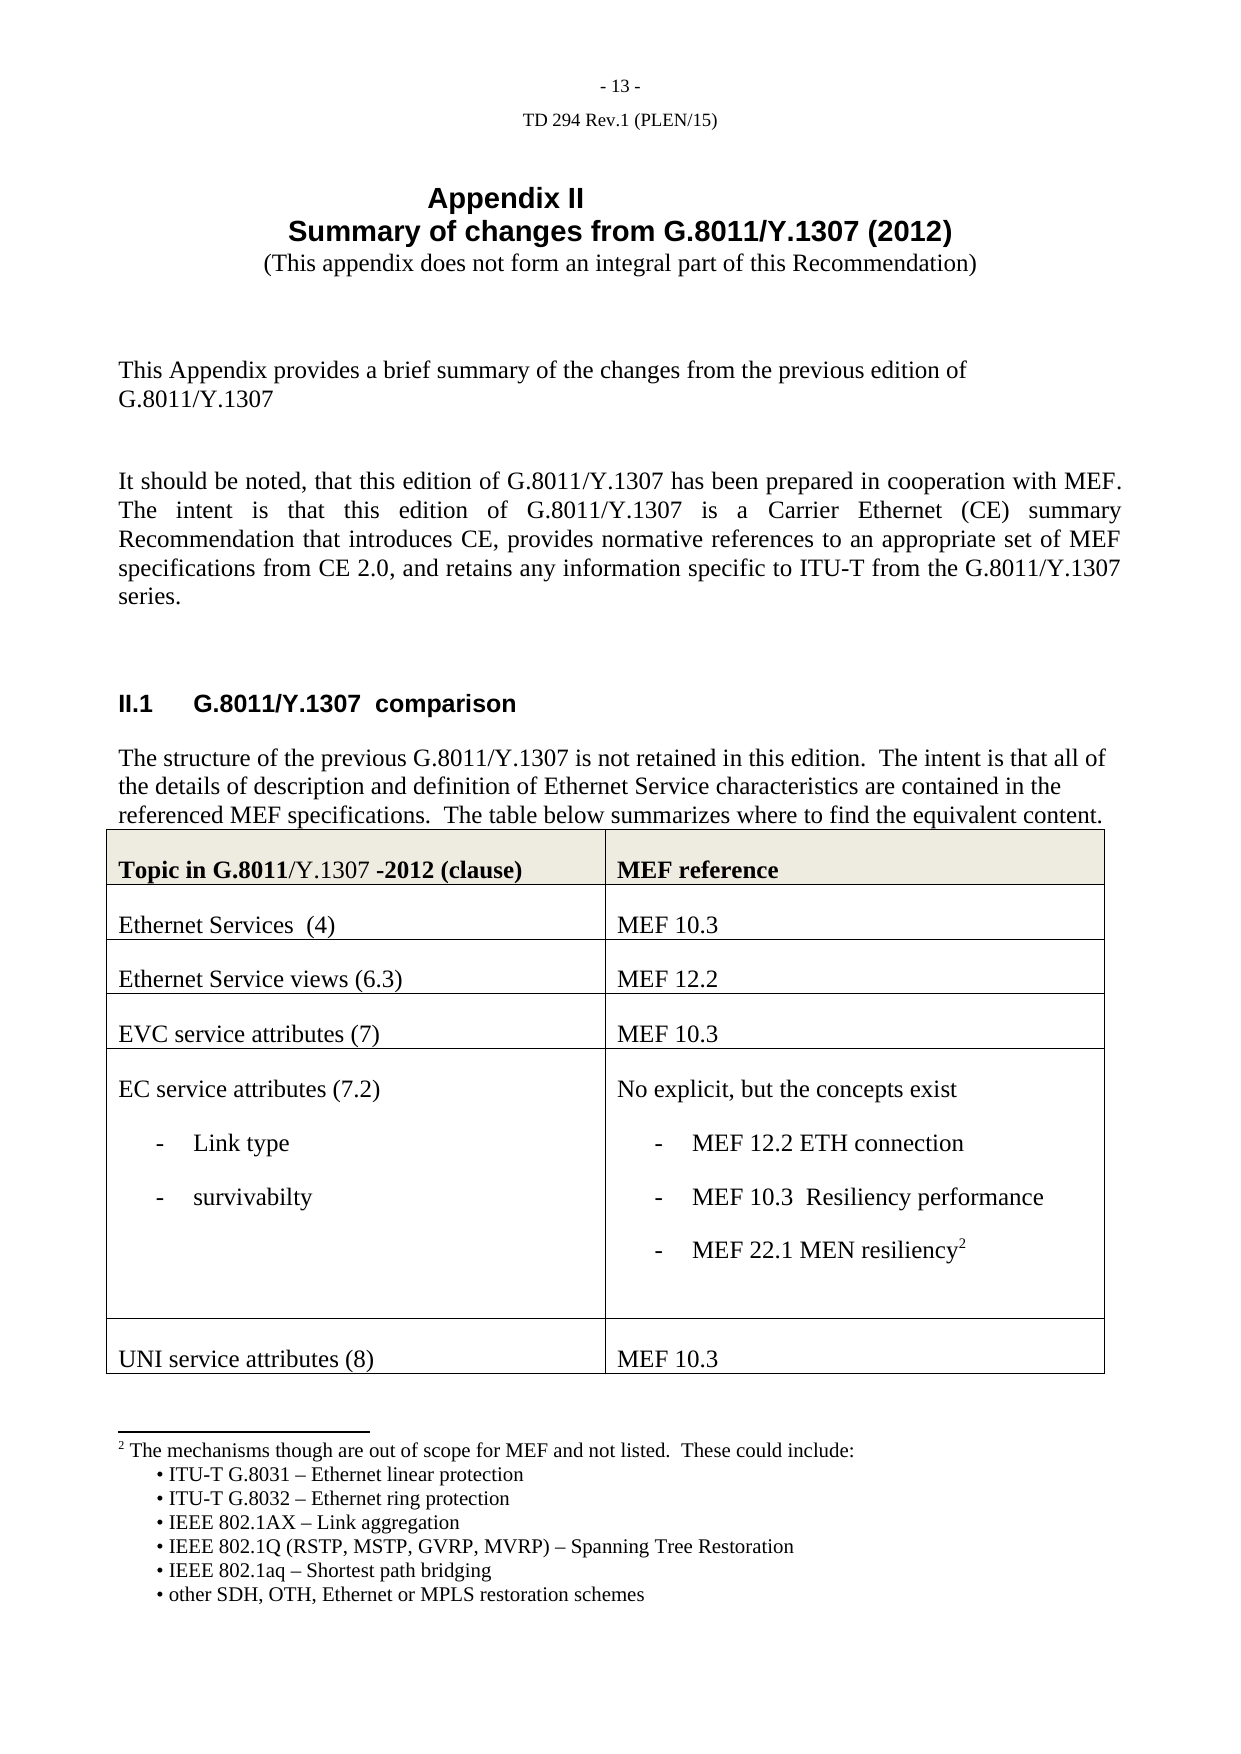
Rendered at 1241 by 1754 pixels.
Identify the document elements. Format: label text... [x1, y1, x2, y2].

table_cell MEF 12.2 [606, 940, 1104, 993]
text Summary of changes from G.8011/Y.1307 (2012) [118, 181, 1122, 248]
table_cell MEF 10.3 [606, 1319, 1104, 1373]
text G.8011/Y.1307 comparison [118, 689, 1122, 718]
table_cell Ethernet Service views (6.3) [107, 940, 605, 993]
text It should be noted, that this edition of G.8011/Y.1307 has been prepared in cooperation with MEF. The intent is that this edition of G.8011/Y.1307 is a Carrier Ethernet (CE) summary Recommendation that introduces CE, provides normative references to an appropriate set of MEF specifications from CE 2.0, and retains any information specific to ITU-T from the G.8011/Y.1307 series. [118, 466, 1122, 610]
table_cell UNI service attributes (8) [107, 1319, 605, 1373]
table_cell EVC service attributes (7) [107, 994, 605, 1048]
table_cell EC service attributes (7.2) Link type survivabilty [107, 1049, 605, 1318]
text (This appendix does not form an integral part of this Recommendation) [118, 248, 1122, 276]
table_header MEF reference [606, 830, 1104, 884]
table_cell MEF 10.3 [606, 994, 1104, 1048]
table_cell MEF 10.3 [606, 885, 1104, 938]
table_header Topic in G.8011/Y.1307 -2012 (clause) [107, 830, 605, 884]
text The structure of the previous G.8011/Y.1307 is not retained in this edition. The intent is that all of the details of description and definition of Ethernet Service characteristics are contained in the referenced MEF specifications. The table below summarizes where to find the equivalent content. [118, 743, 1122, 829]
table_cell No explicit, but the concepts exist MEF 12.2 ETH connection MEF 10.3 Resiliency performance MEF 22.1 MEN resiliency [606, 1049, 1104, 1318]
table_cell Ethernet Services (4) [107, 885, 605, 938]
text This Appendix provides a brief summary of the changes from the previous edition of G.8011/Y.1307 [118, 355, 1122, 413]
